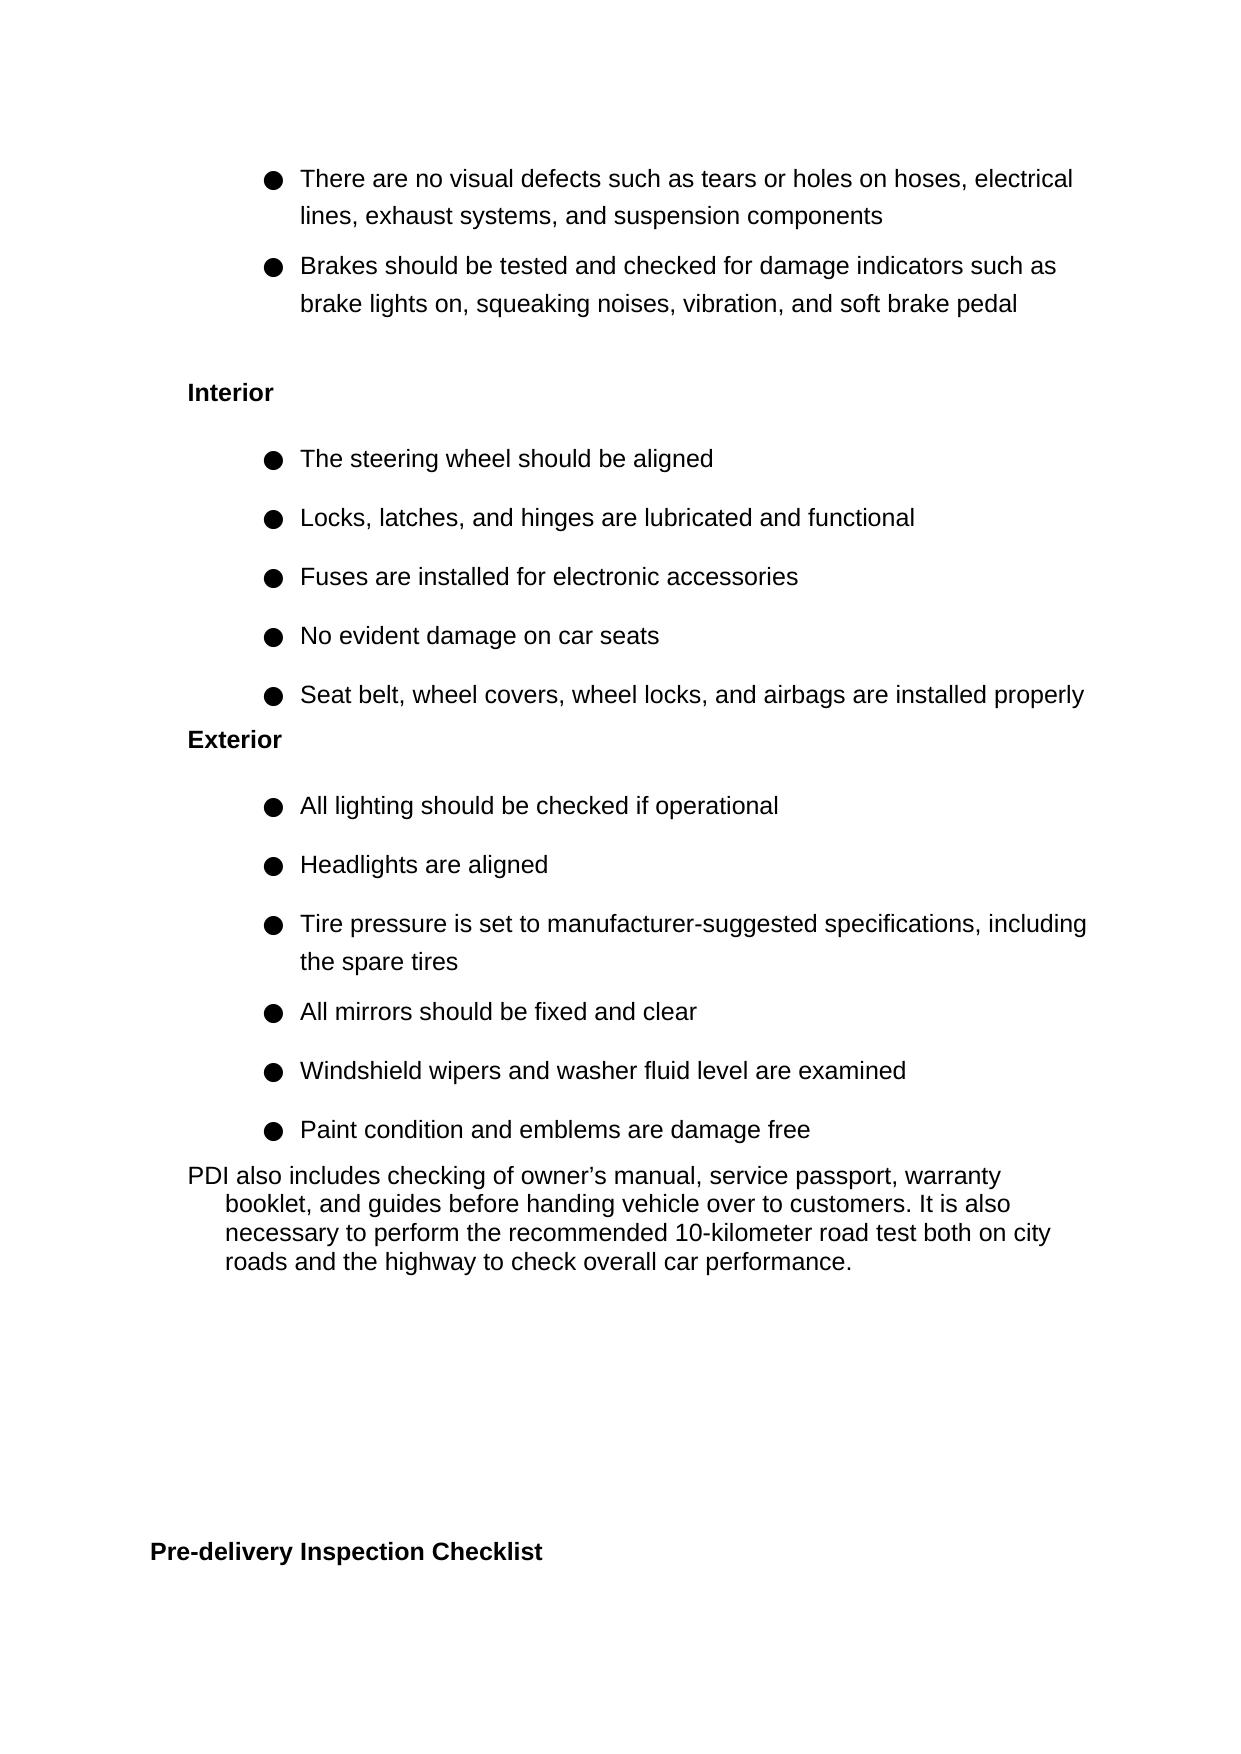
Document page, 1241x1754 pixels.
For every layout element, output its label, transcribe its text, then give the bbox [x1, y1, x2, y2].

list There are no visual defects such as tears or holes on hoses, electrical lines, exhaust systems, and suspension components [262, 150, 1090, 230]
list Paint condition and emblems are damage free [262, 1102, 1090, 1153]
list Fuses are installed for electronic accessories [262, 548, 1090, 599]
text Pre-delivery Inspection Checklist [150, 1537, 1090, 1565]
list No evident damage on car seats [262, 607, 1090, 658]
list Tire pressure is set to manufacturer-suggested specifications, including the spare tires [262, 896, 1090, 976]
text PDI also includes checking of owner’s manual, service passport, warranty booklet, and guides before handing vehicle over to customers. It is also necessary to perform the recommended 10-kilometer road test both on city roads and the highway to check overall car performance. [187, 1161, 1090, 1276]
list The steering wheel should be aligned [262, 430, 1090, 481]
text Interior [187, 378, 1090, 407]
text Exterior [187, 725, 1090, 754]
list Brakes should be tested and checked for damage indicators such as brake lights on, squeaking noises, vibration, and soft brake pedal [262, 238, 1090, 318]
list All lighting should be checked if operational [262, 777, 1090, 829]
list Headlights are aligned [262, 837, 1090, 888]
list Windshield wipers and washer fluid level are examined [262, 1042, 1090, 1094]
list Seat belt, wheel covers, wheel locks, and airbags are installed properly [262, 666, 1090, 717]
list Locks, latches, and hinges are lubricated and functional [262, 489, 1090, 540]
list All mirrors should be fixed and clear [262, 983, 1090, 1035]
